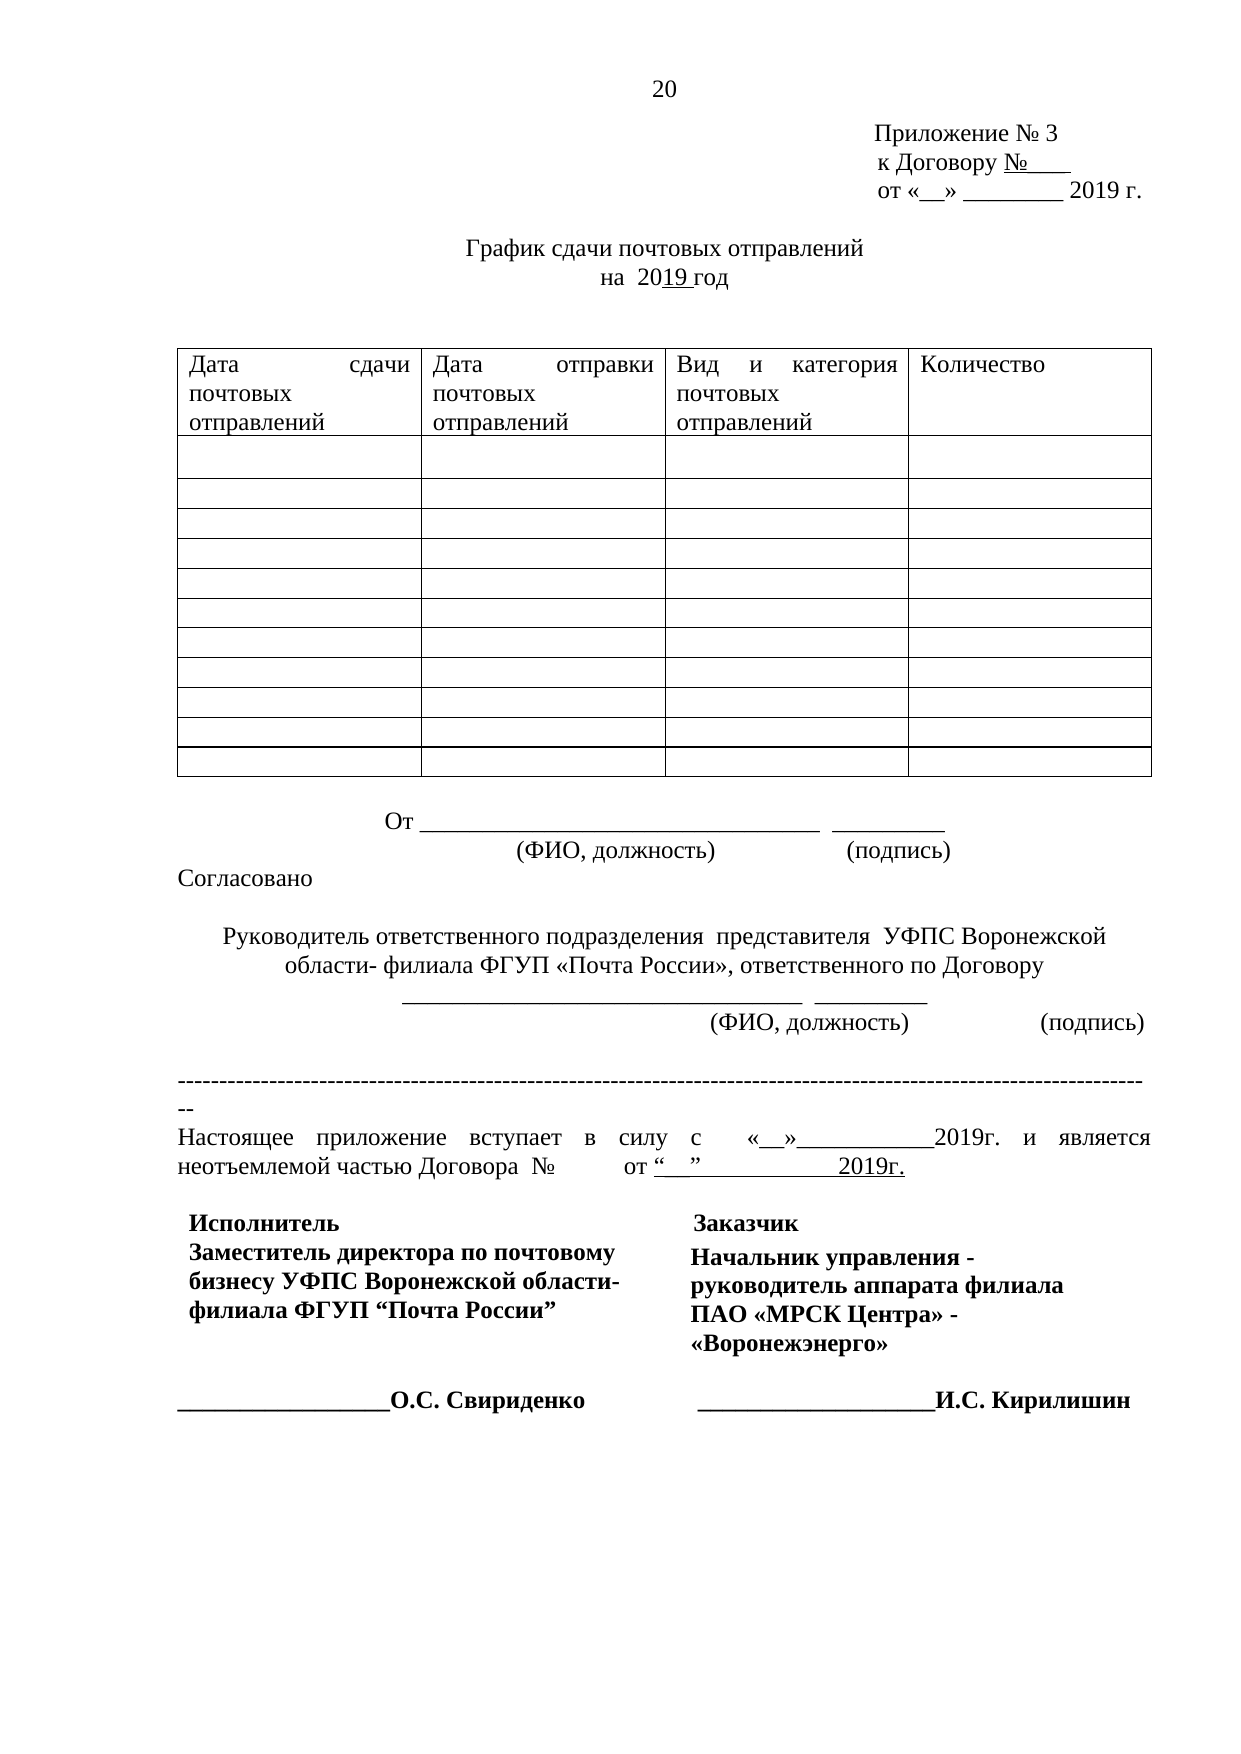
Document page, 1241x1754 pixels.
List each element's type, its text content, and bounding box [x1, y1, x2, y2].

table_cell [909, 539, 1151, 568]
table_cell Заместитель директора по почтовому бизнесу УФПС Воронежской области- филиала ФГУП “Почта России” [177, 1237, 676, 1357]
table_header Исполнитель [177, 1209, 676, 1237]
table_cell [422, 628, 665, 657]
table_cell [666, 688, 908, 717]
table_cell [909, 436, 1151, 478]
table_cell [422, 436, 665, 478]
table_cell [178, 569, 421, 597]
table_cell [666, 509, 908, 538]
table_cell [422, 718, 665, 746]
text _________________О.С. Свириденко ___________________И.С. Кирилишин [177, 1386, 1240, 1414]
table_cell [178, 658, 421, 687]
table_cell [178, 539, 421, 568]
table_header Дата сдачи почтовых отправлений [178, 349, 421, 435]
text От ________________________________ _________ [177, 806, 1152, 835]
table_cell [178, 599, 421, 627]
table_cell [909, 748, 1151, 776]
table_cell [422, 599, 665, 627]
table_header Заказчик [676, 1209, 1163, 1237]
text Согласовано [177, 863, 1152, 892]
table_cell [666, 718, 908, 746]
text График сдачи почтовых отправлений [177, 233, 1152, 262]
table_header Количество [909, 349, 1151, 435]
table_cell [909, 479, 1151, 508]
table_cell [178, 628, 421, 657]
table_cell [909, 509, 1151, 538]
table_cell [178, 718, 421, 746]
text Руководитель ответственного подразделения представителя УФПС Воронежской области- филиала ФГУП «Почта России», ответственного по Договору ________________________________ _________ [177, 921, 1152, 1007]
table_header Вид и категория почтовых отправлений [666, 349, 908, 435]
table_cell [178, 748, 421, 776]
table_cell [422, 509, 665, 538]
table_cell [909, 628, 1151, 657]
table_cell [909, 688, 1151, 717]
table_cell [666, 748, 908, 776]
text к Договору №___ [177, 147, 1152, 176]
text на 2019 год [177, 262, 1152, 291]
table_cell [422, 658, 665, 687]
table_cell [422, 688, 665, 717]
table_cell Начальник управления - руководитель аппарата филиала ПАО «МРСК Центра» - «Воронежэнерго» [676, 1237, 1163, 1357]
table_cell [909, 718, 1151, 746]
table_cell [666, 539, 908, 568]
table_cell [422, 479, 665, 508]
text Приложение № 3 [177, 118, 1240, 147]
table_cell [909, 658, 1151, 687]
table_cell [909, 599, 1151, 627]
text (ФИО, должность) (подпись) [472, 1007, 1152, 1036]
table_cell [178, 479, 421, 508]
table_cell [666, 599, 908, 627]
table_cell [422, 569, 665, 597]
text Настоящее приложение вступает в силу с «__»___________2019г. и является неотъемлемой частью Договора № от “__” 2019г. [177, 1122, 1152, 1180]
text (ФИО, должность) (подпись) [472, 835, 1152, 863]
table_cell [909, 569, 1151, 597]
table_cell [666, 436, 908, 478]
table_cell [178, 436, 421, 478]
table_header Дата отправки почтовых отправлений [422, 349, 665, 435]
table_cell [666, 658, 908, 687]
text от «__» ________ 2019 г. [177, 176, 1152, 204]
text ---------------------------------------------------------------------------------------------------------------------- [177, 1065, 1152, 1122]
table_cell [422, 539, 665, 568]
table_cell [178, 509, 421, 538]
table_cell [666, 479, 908, 508]
table_cell [178, 688, 421, 717]
table_cell [666, 628, 908, 657]
table_cell [422, 748, 665, 776]
table_cell [666, 569, 908, 597]
